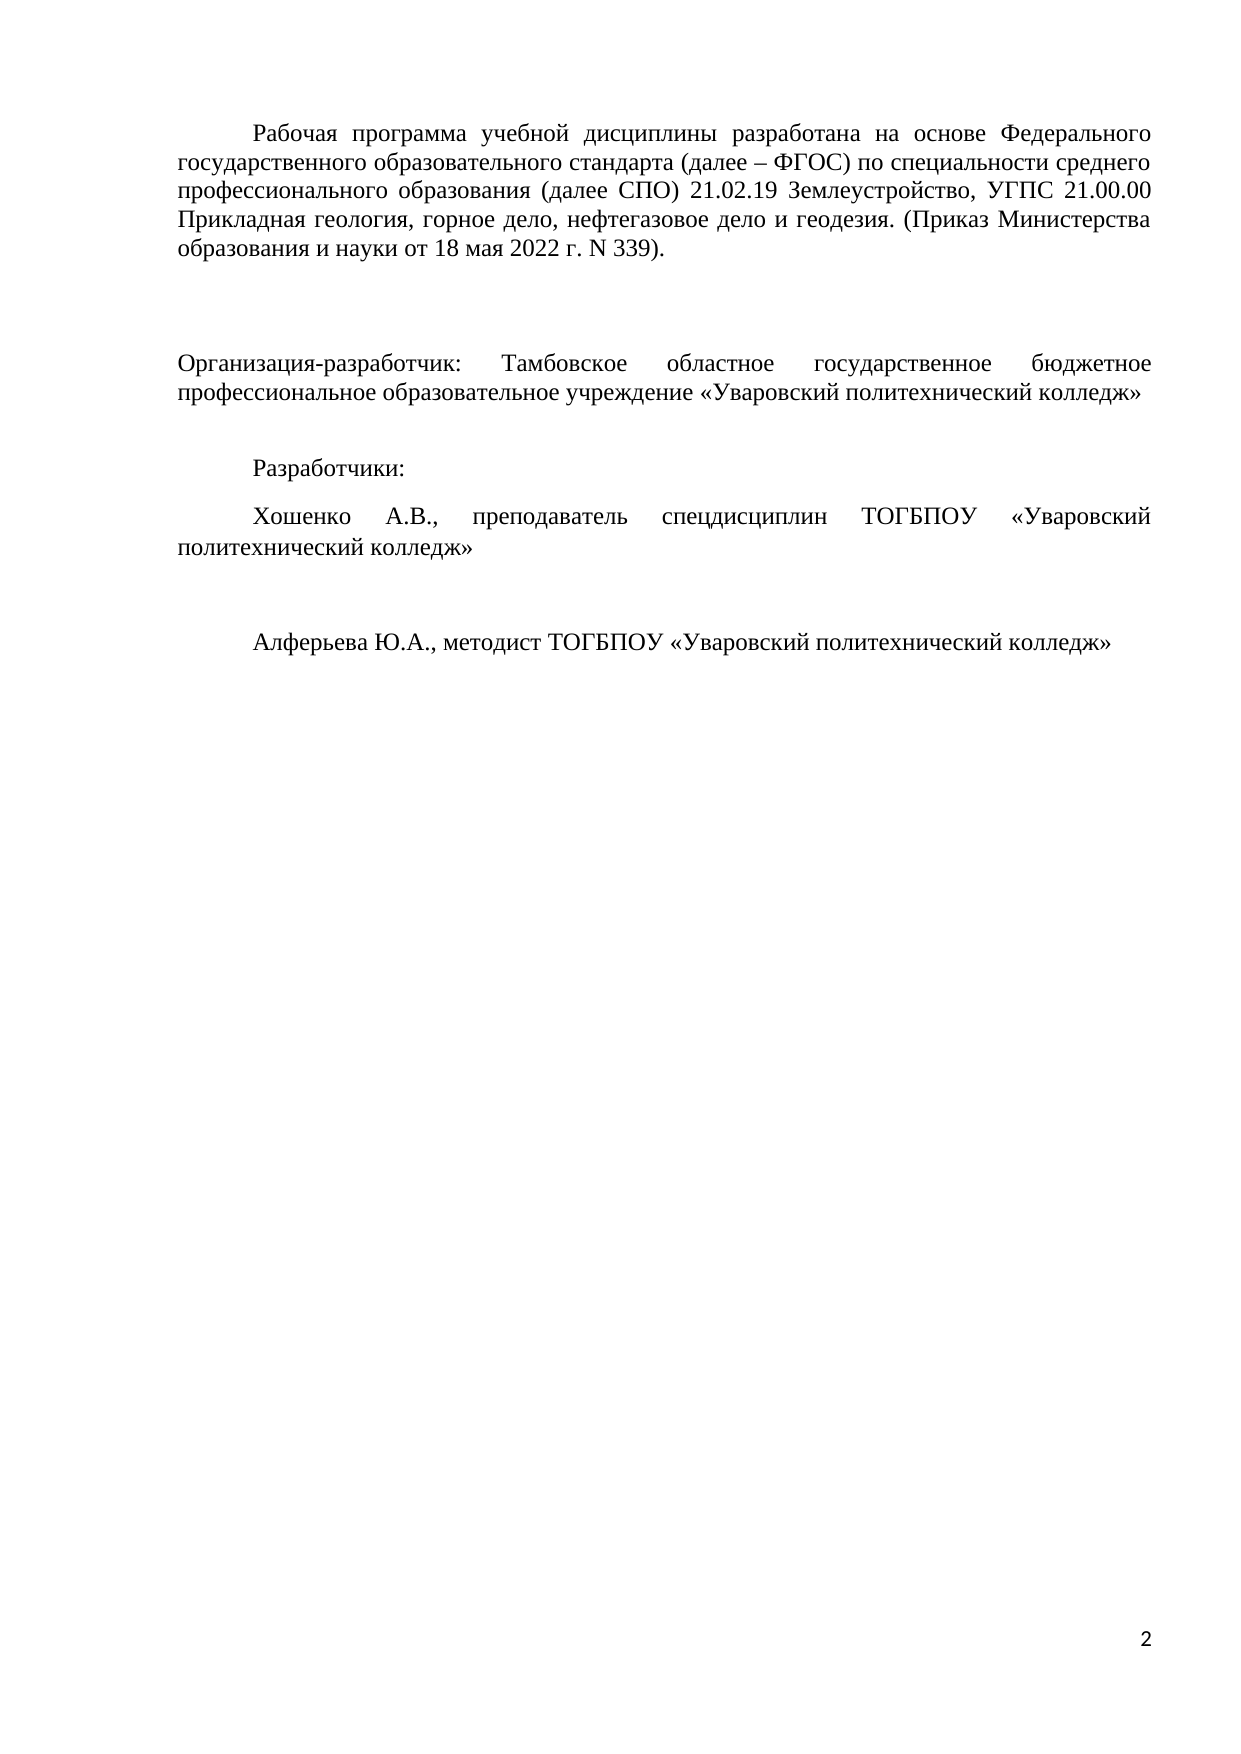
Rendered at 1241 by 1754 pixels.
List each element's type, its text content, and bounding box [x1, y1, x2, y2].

text Организация-разработчик: Тамбовское областное государственное бюджетное профессиональное образовательное учреждение «Уваровский политехнический колледж» [177, 348, 1152, 406]
text Разработчики: [177, 453, 1152, 482]
text Хошенко А.В., преподаватель спецдисциплин ТОГБПОУ «Уваровский политехнический колледж» [177, 501, 1152, 561]
text Рабочая программа учебной дисциплины разработана на основе Федерального государственного образовательного стандарта (далее – ФГОС) по специальности среднего профессионального образования (далее СПО) 21.02.19 Землеустройство, УГПС 21.00.00 Прикладная геология, горное дело, нефтегазовое дело и геодезия. (Приказ Министерства образования и науки от 18 мая 2022 г. N 339). [177, 118, 1152, 262]
text Алферьева Ю.А., методист ТОГБПОУ «Уваровский политехнический колледж» [177, 627, 1152, 656]
